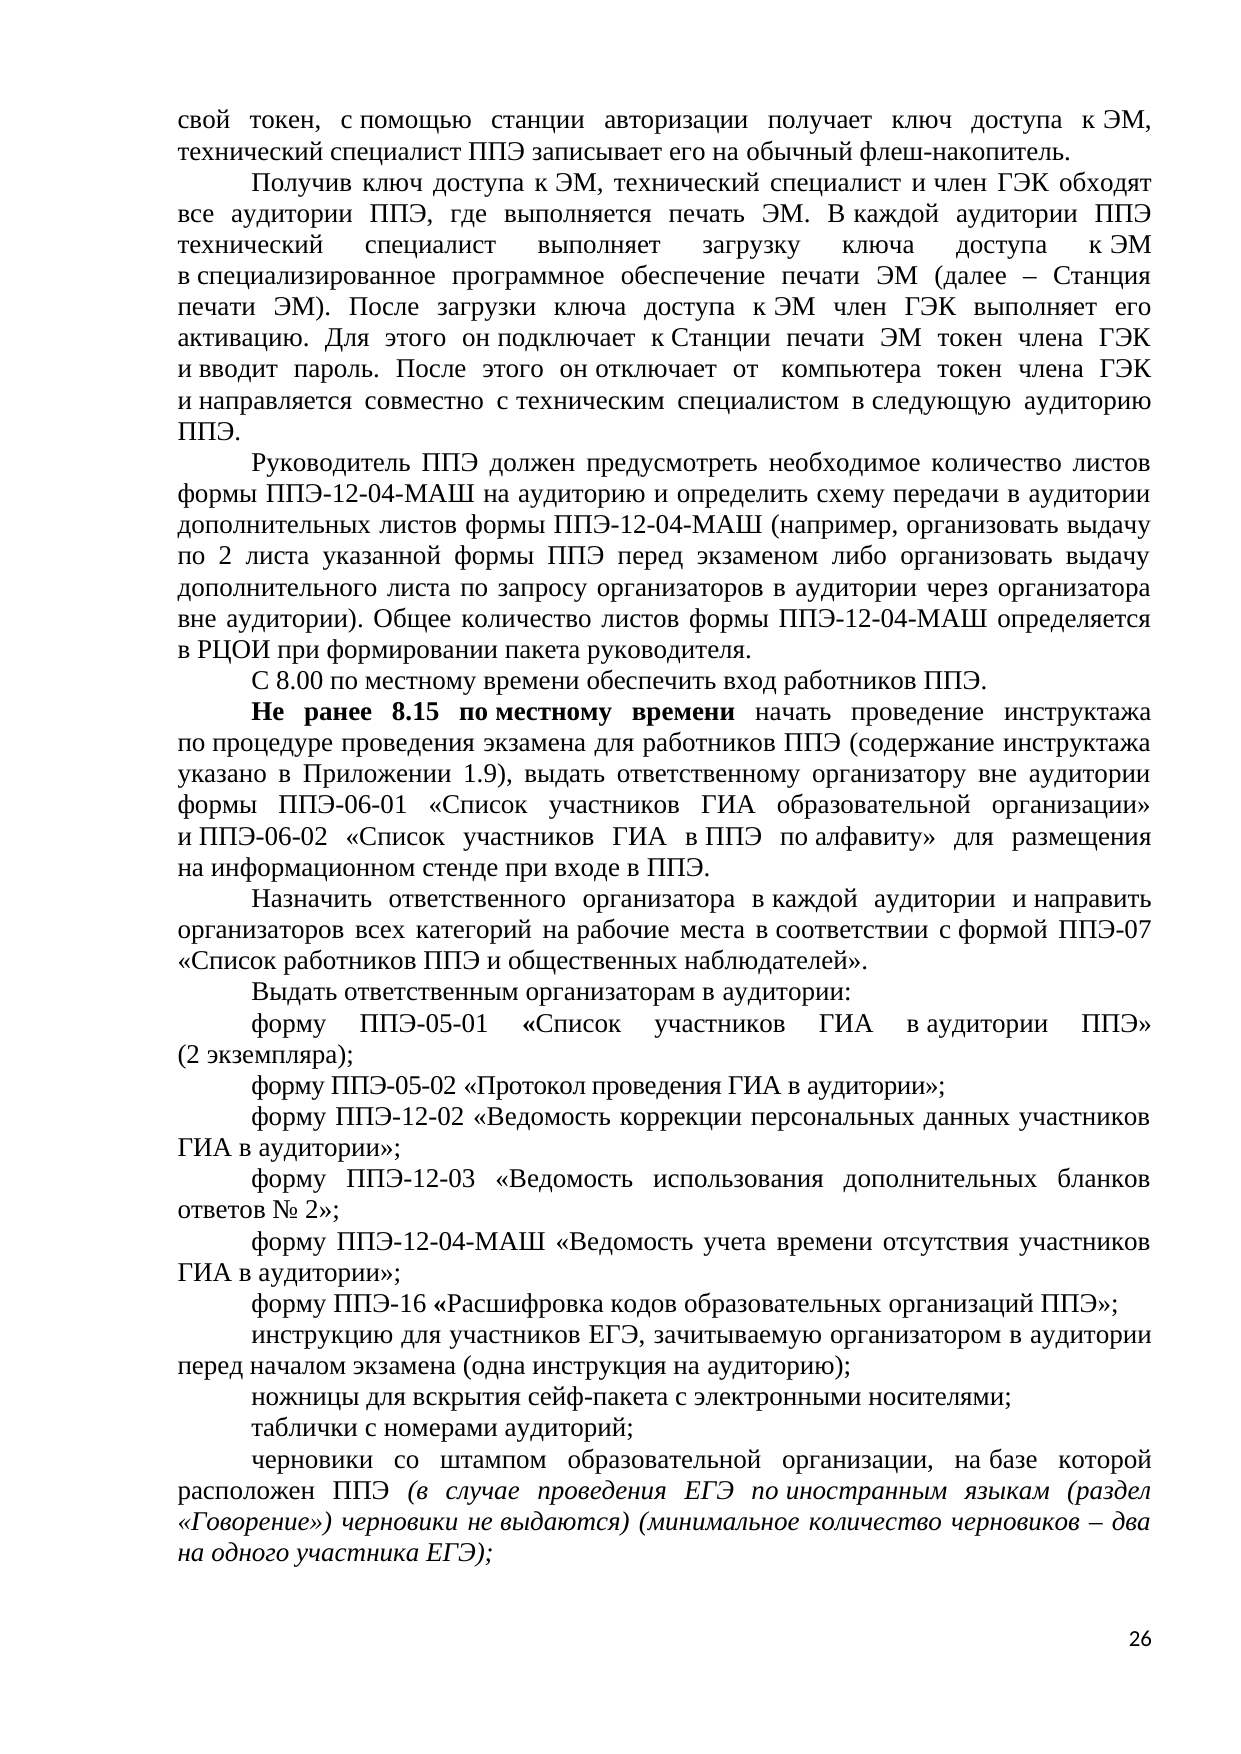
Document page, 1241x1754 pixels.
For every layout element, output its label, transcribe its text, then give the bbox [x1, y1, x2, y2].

text инструкцию для участников ЕГЭ, зачитываемую организатором в аудитории перед началом экзамена (одна инструкция на аудиторию); [177, 1318, 1152, 1380]
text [177, 103, 1152, 166]
text Получив ключ доступа к ЭМ, технический специалист и член ГЭК обходят все аудитории ППЭ, где выполняется печать ЭМ. В каждой аудитории ППЭ технический специалист выполняет загрузку ключа доступа к ЭМ в специализированное программное обеспечение печати ЭМ (далее – Станция печати ЭМ). После загрузки ключа доступа к ЭМ член ГЭК выполняет его активацию. Для этого он подключает к Станции печати ЭМ токен члена ГЭК и вводит пароль. После этого он отключает от компьютера токен члена ГЭК и направляется совместно с техническим специалистом в следующую аудиторию ППЭ. [177, 166, 1152, 446]
text форму ППЭ-05-01 «Список участников ГИА в аудитории ППЭ» (2 экземпляра); [177, 1007, 1152, 1069]
text форму ППЭ-12-03 «Ведомость использования дополнительных бланков ответов № 2»; [177, 1162, 1152, 1225]
text форму ППЭ-12-04-МАШ «Ведомость учета времени отсутствия участников ГИА в аудитории»; [177, 1225, 1152, 1287]
text форму ППЭ-12-02 «Ведомость коррекции персональных данных участников ГИА в аудитории»; [177, 1100, 1152, 1162]
text таблички с номерами аудиторий; [177, 1412, 1152, 1443]
text черновики со штампом образовательной организации, на базе которой расположен ППЭ (в случае проведения ЕГЭ по иностранным языкам (раздел «Говорение») черновики не выдаются) (минимальное количество черновиков – два на одного участника ЕГЭ); [177, 1443, 1152, 1567]
text Выдать ответственным организаторам в аудитории: [177, 976, 1152, 1007]
text Не ранее 8.15 по местному времени начать проведение инструктажа по процедуре проведения экзамена для работников ППЭ (содержание инструктажа указано в Приложении 1.9), выдать ответственному организатору вне аудитории формы ППЭ-06-01 «Список участников ГИА образовательной организации» и ППЭ-06-02 «Список участников ГИА в ППЭ по алфавиту» для размещения на информационном стенде при входе в ППЭ. [177, 695, 1152, 882]
text Руководитель ППЭ должен предусмотреть необходимое количество листов формы ППЭ-12-04-МАШ на аудиторию и определить схему передачи в аудитории дополнительных листов формы ППЭ-12-04-МАШ (например, организовать выдачу по 2 листа указанной формы ППЭ перед экзаменом либо организовать выдачу дополнительного листа по запросу организаторов в аудитории через организатора вне аудитории). Общее количество листов формы ППЭ-12-04-МАШ определяется в РЦОИ при формировании пакета руководителя. [177, 446, 1152, 664]
text форму ППЭ-05-02 «Протокол проведения ГИА в аудитории»; [177, 1069, 1152, 1100]
text С 8.00 по местному времени обеспечить вход работников ППЭ. [177, 664, 1152, 695]
text форму ППЭ-16 «Расшифровка кодов образовательных организаций ППЭ»; [177, 1287, 1152, 1318]
text ножницы для вскрытия сейф-пакета с электронными носителями; [177, 1380, 1152, 1412]
text Назначить ответственного организатора в каждой аудитории и направить организаторов всех категорий на рабочие места в соответствии с формой ППЭ-07 «Список работников ППЭ и общественных наблюдателей». [177, 882, 1152, 976]
